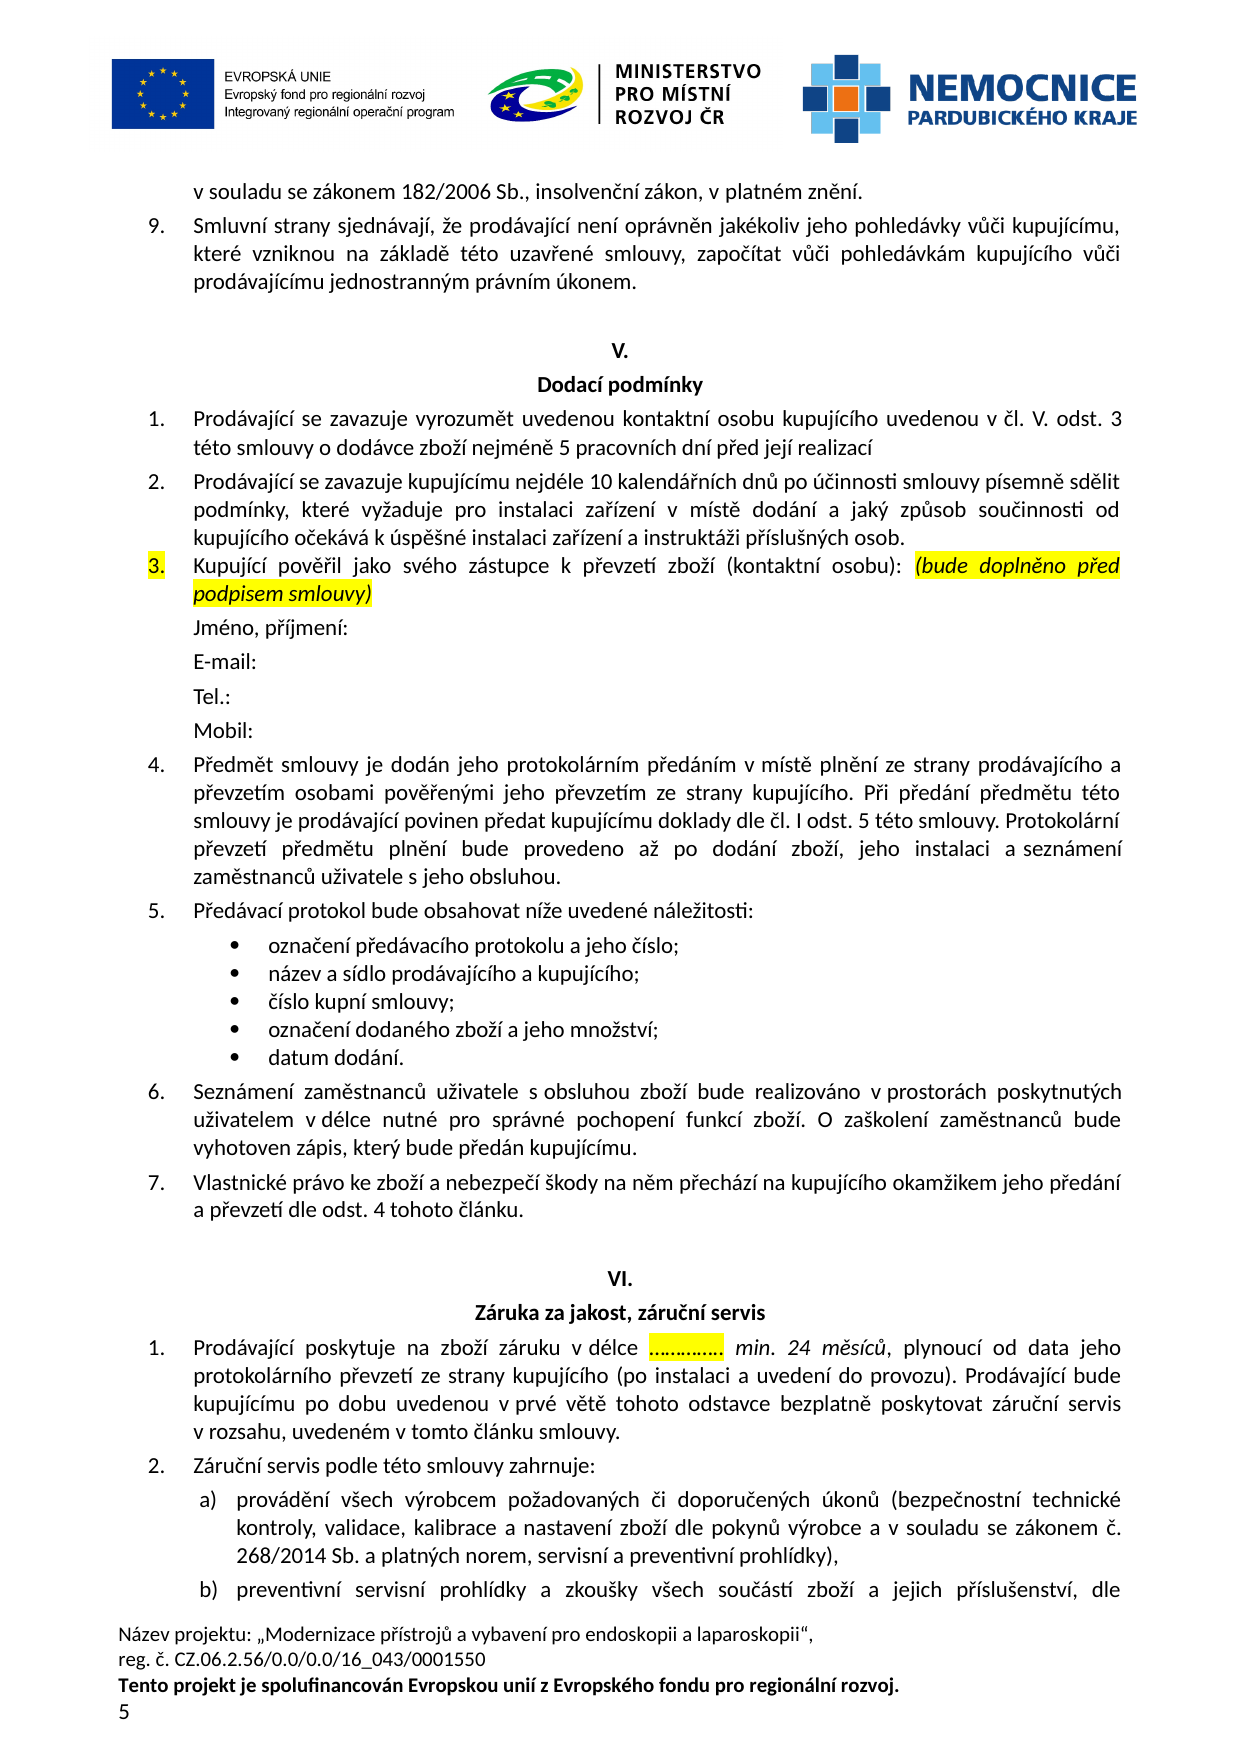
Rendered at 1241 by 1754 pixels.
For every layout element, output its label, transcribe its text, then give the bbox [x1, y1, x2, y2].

text Jméno, příjmení: [193, 613, 1122, 641]
list Seznámení zaměstnanců uživatele s obsluhou zboží bude realizováno v prostorách poskytnutých uživatelem v délce nutné pro správné pochopení funkcí zboží. O zaškolení zaměstnanců bude vyhotoven zápis, který bude předán kupujícímu. [148, 1077, 1122, 1161]
picture [801, 53, 1137, 144]
list označení dodaného zboží a jeho množství; [231, 1015, 1122, 1043]
text Mobil: [193, 716, 1122, 744]
list datum dodání. [231, 1043, 1122, 1071]
list Předmět smlouvy je dodán jeho protokolárním předáním v místě plnění ze strany prodávajícího a převzetím osobami pověřenými jeho převzetím ze strany kupujícího. Při předání předmětu této smlouvy je prodávající povinen předat kupujícímu doklady dle čl. I odst. 5 této smlouvy. Protokolární převzetí předmětu plnění bude provedeno až po dodání zboží, jeho instalaci a seznámení zaměstnanců uživatele s jeho obsluhou. [148, 750, 1122, 890]
text VI. [118, 1264, 1122, 1292]
text v. [118, 336, 1122, 364]
picture [89, 36, 783, 152]
list označení předávacího protokolu a jeho číslo; [231, 931, 1122, 959]
text Záruka za jakost, záruční servis [118, 1298, 1122, 1326]
text Tel.: [193, 682, 1122, 710]
list Záruční servis podle této smlouvy zahrnuje: [148, 1451, 1122, 1479]
text Dodací podmínky [118, 370, 1122, 398]
list Předávací protokol bude obsahovat níže uvedené náležitosti: [148, 897, 1122, 925]
list název a sídlo prodávajícího a kupujícího; [231, 959, 1122, 987]
list Prodávající poskytuje na zboží záruku v délce ………….. min. 24 měsíců, plynoucí od data jeho protokolárního převzetí ze strany kupujícího (po instalaci a uvedení do provozu). Prodávající bude kupujícímu po dobu uvedenou v prvé větě tohoto odstavce bezplatně poskytovat záruční servis v rozsahu, uvedeném v tomto článku smlouvy. [148, 1333, 1122, 1445]
list Kupující pověřil jako svého zástupce k převzetí zboží (kontaktní osobu): (bude doplněno před podpisem smlouvy) [148, 551, 1122, 607]
list Smluvní strany sjednávají, že prodávající není oprávněn jakékoliv jeho pohledávky vůči kupujícímu, které vzniknou na základě této uzavřené smlouvy, započítat vůči pohledávkám kupujícího vůči prodávajícímu jednostranným právním úkonem. [148, 211, 1122, 296]
list Vlastnické právo ke zboží a nebezpečí škody na něm přechází na kupujícího okamžikem jeho předání a převzetí dle odst. 4 tohoto článku. [148, 1168, 1122, 1224]
list provádění všech výrobcem požadovaných či doporučených úkonů (bezpečnostní technické kontroly, validace, kalibrace a nastavení zboží dle pokynů výrobce a v souladu se zákonem č. 268/2014 Sb. a platných norem, servisní a preventivní prohlídky), [199, 1485, 1122, 1569]
text E-mail: [193, 647, 1122, 676]
list číslo kupní smlouvy; [231, 987, 1122, 1015]
list preventivní servisní prohlídky a zkoušky všech součástí zboží a jejich příslušenství, dle doporučení výrobce, [199, 1576, 1122, 1604]
list Prodávající se zavazuje kupujícímu nejdéle 10 kalendářních dnů po účinnosti smlouvy písemně sdělit podmínky, které vyžaduje pro instalaci zařízení v místě dodání a jaký způsob součinnosti od kupujícího očekává k úspěšné instalaci zařízení a instruktáži příslušných osob. [148, 467, 1122, 551]
list Prodávající se zavazuje vyrozumět uvedenou kontaktní osobu kupujícího uvedenou v čl. V. odst. 3 této smlouvy o dodávce zboží nejméně 5 pracovních dní před její realizací [148, 404, 1122, 461]
